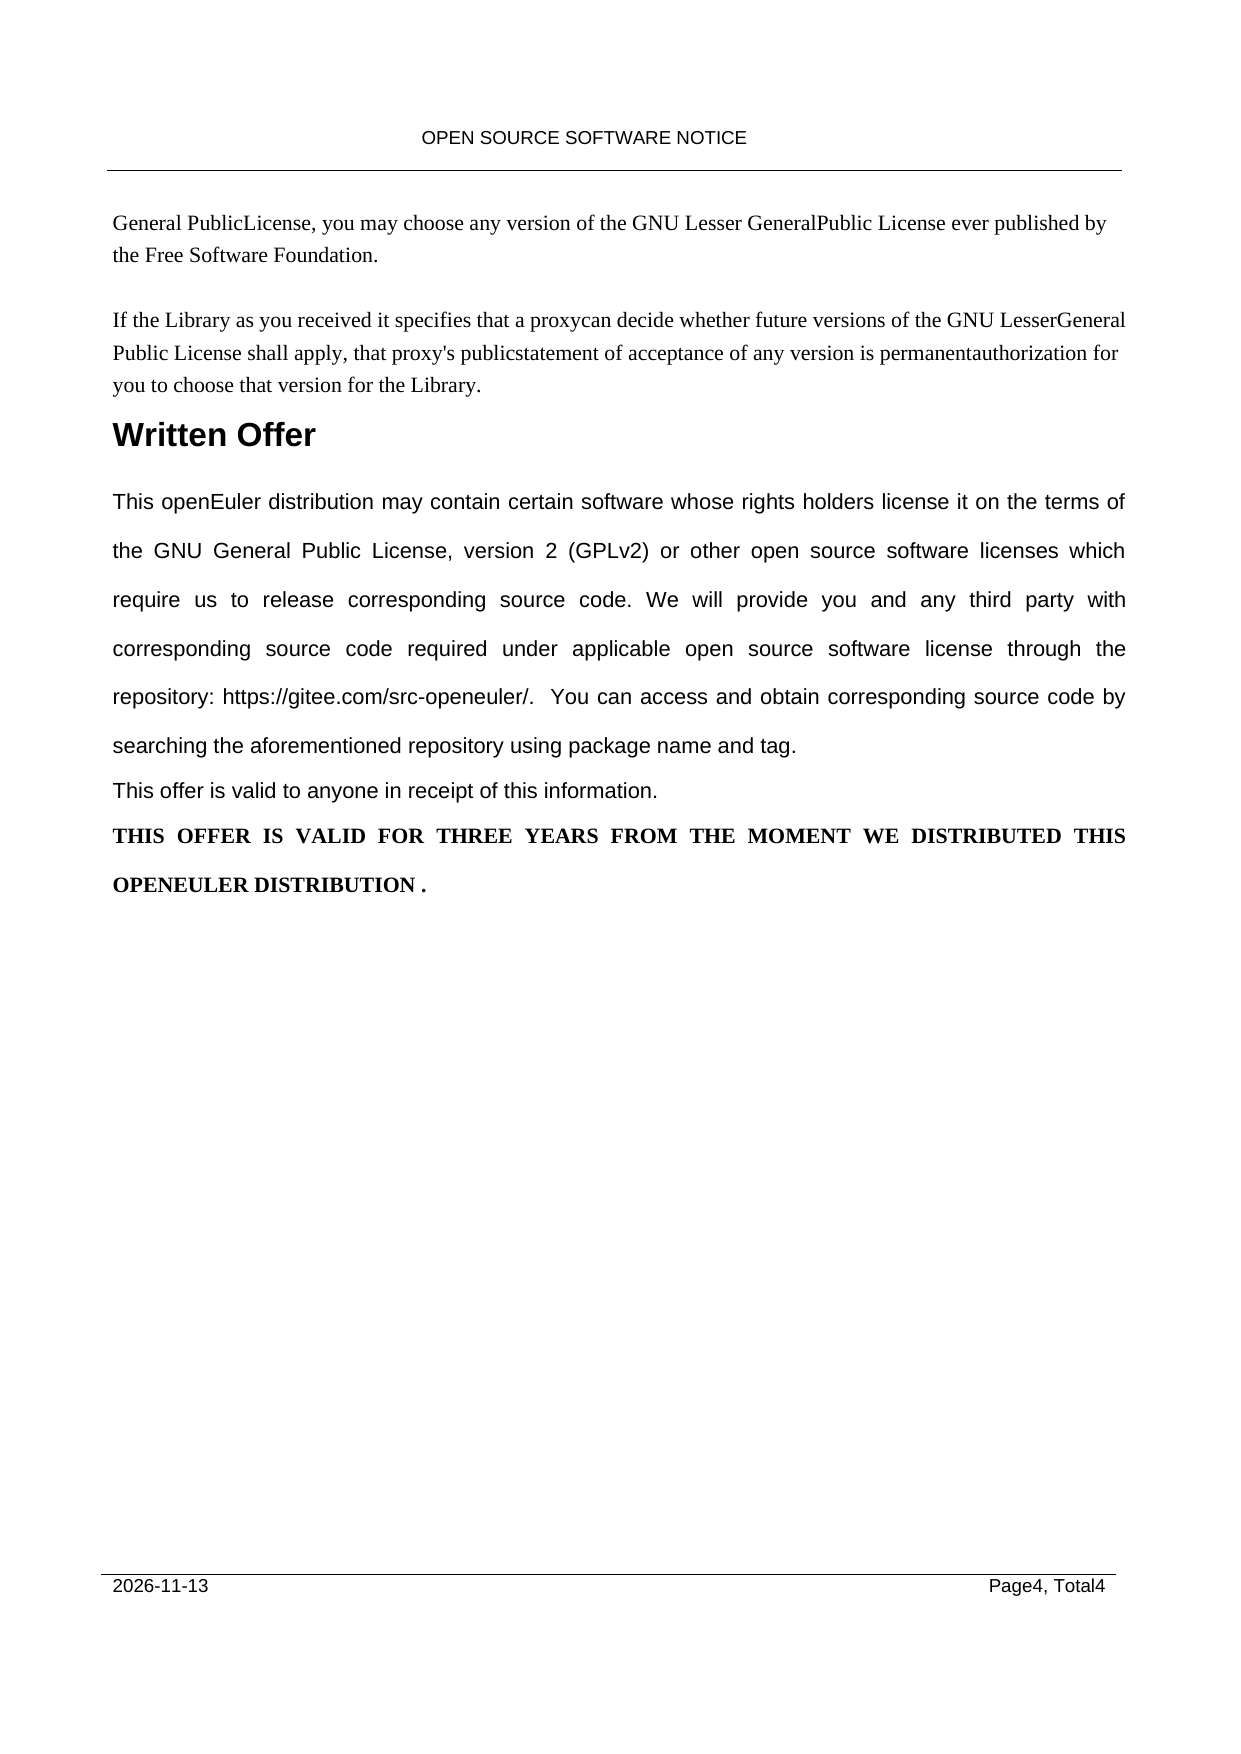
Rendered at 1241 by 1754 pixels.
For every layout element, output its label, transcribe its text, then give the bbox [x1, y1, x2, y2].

text This offer is valid to anyone in receipt of this information. [112, 774, 1128, 807]
text Written Offer [112, 401, 1128, 466]
text This openEuler distribution may contain certain software whose rights holders license it on the terms of the GNU General Public License, version 2 (GPLv2) or other open source software licenses which require us to release corresponding source code. We will provide you and any third party with corresponding source code required under applicable open source software license through the repository: https://gitee.com/src-openeuler/. You can access and obtain corresponding source code by searching the aforementioned repository using package name and tag. [112, 486, 1128, 762]
text THIS OFFER IS VALID FOR THREE YEARS FROM THE MOMENT WE DISTRIBUTED THIS OPENEULER DISTRIBUTION . [112, 819, 1128, 901]
text If the Library as you received it specifies that a proxycan decide whether future versions of the GNU LesserGeneral Public License shall apply, that proxy's publicstatement of acceptance of any version is permanentauthorization for you to choose that version for the Library. [112, 304, 1128, 401]
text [112, 206, 1128, 271]
